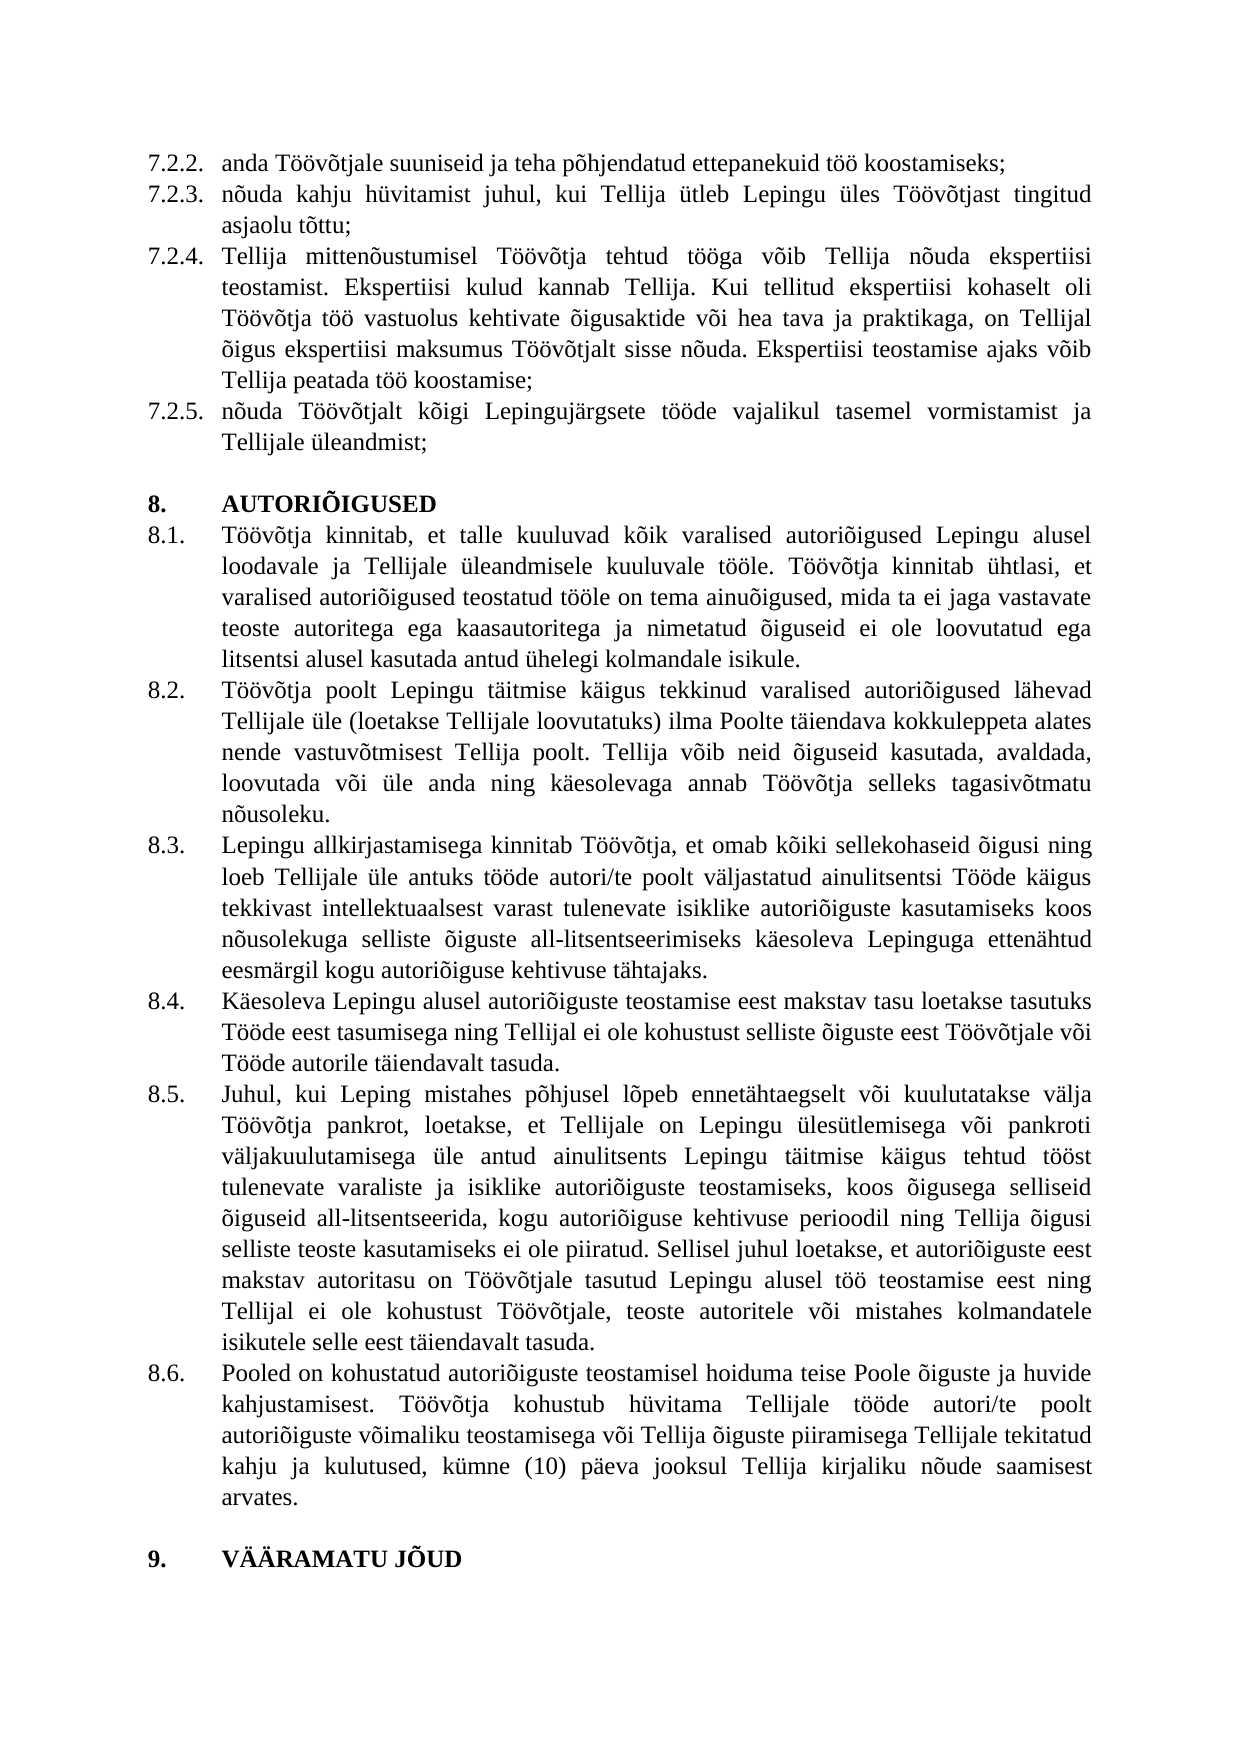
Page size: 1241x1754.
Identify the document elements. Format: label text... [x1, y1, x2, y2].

list nõuda kahju hüvitamist juhul, kui Tellija ütleb Lepingu üles Töövõtjast tingitud asjaolu tõttu; [148, 179, 1093, 238]
list Käesoleva Lepingu alusel autoriõiguste teostamise eest makstav tasu loetakse tasutuks Tööde eest tasumisega ning Tellijal ei ole kohustust selliste õiguste eest Töövõtjale või Tööde autorile täiendavalt tasuda. [148, 986, 1093, 1077]
list Töövõtja kinnitab, et talle kuuluvad kõik varalised autoriõigused Lepingu alusel loodavale ja Tellijale üleandmisele kuuluvale tööle. Töövõtja kinnitab ühtlasi, et varalised autoriõigused teostatud tööle on tema ainuõigused, mida ta ei jaga vastavate teoste autoritega ega kaasautoritega ja nimetatud õiguseid ei ole loovutatud ega litsentsi alusel kasutada antud ühelegi kolmandale isikule. [148, 520, 1093, 673]
list Töövõtja poolt Lepingu täitmise käigus tekkinud varalised autoriõigused lähevad Tellijale üle (loetakse Tellijale loovutatuks) ilma Poolte täiendava kokkuleppeta alates nende vastuvõtmisest Tellija poolt. Tellija võib neid õiguseid kasutada, avaldada, loovutada või üle anda ning käesolevaga annab Töövõtja selleks tagasivõtmatu nõusoleku. [148, 675, 1093, 828]
list Tellija mittenõustumisel Töövõtja tehtud tööga võib Tellija nõuda ekspertiisi teostamist. Ekspertiisi kulud kannab Tellija. Kui tellitud ekspertiisi kohaselt oli Töövõtja töö vastuolus kehtivate õigusaktide või hea tava ja praktikaga, on Tellijal õigus ekspertiisi maksumus Töövõtjalt sisse nõuda. Ekspertiisi teostamise ajaks võib Tellija peatada töö koostamise; [148, 241, 1093, 394]
list Pooled on kohustatud autoriõiguste teostamisel hoiduma teise Poole õiguste ja huvide kahjustamisest. Töövõtja kohustub hüvitama Tellijale tööde autori/te poolt autoriõiguste võimaliku teostamisega või Tellija õiguste piiramisega Tellijale tekitatud kahju ja kulutused, kümne (10) päeva jooksul Tellija kirjaliku nõude saamisest arvates. [148, 1358, 1093, 1511]
list anda Töövõtjale suuniseid ja teha põhjendatud ettepanekuid töö koostamiseks; [148, 148, 1093, 176]
list Juhul, kui Leping mistahes põhjusel lõpeb ennetähtaegselt või kuulutatakse välja Töövõtja pankrot, loetakse, et Tellijale on Lepingu ülesütlemisega või pankroti väljakuulutamisega üle antud ainulitsents Lepingu täitmise käigus tehtud tööst tulenevate varaliste ja isiklike autoriõiguste teostamiseks, koos õigusega selliseid õiguseid all-litsentseerida, kogu autoriõiguse kehtivuse perioodil ning Tellija õigusi selliste teoste kasutamiseks ei ole piiratud. Sellisel juhul loetakse, et autoriõiguste eest makstav autoritasu on Töövõtjale tasutud Lepingu alusel töö teostamise eest ning Tellijal ei ole kohustust Töövõtjale, teoste autoritele või mistahes kolmandatele isikutele selle eest täiendavalt tasuda. [148, 1079, 1093, 1356]
list VÄÄRAMATU JÕUD [148, 1544, 1093, 1573]
list AUTORIÕIGUSED [148, 489, 1093, 518]
list Lepingu allkirjastamisega kinnitab Töövõtja, et omab kõiki sellekohaseid õigusi ning loeb Tellijale üle antuks tööde autori/te poolt väljastatud ainulitsentsi Tööde käigus tekkivast intellektuaalsest varast tulenevate isiklike autoriõiguste kasutamiseks koos nõusolekuga selliste õiguste all-litsentseerimiseks käesoleva Lepinguga ettenähtud eesmärgil kogu autoriõiguse kehtivuse tähtajaks. [148, 831, 1093, 983]
list nõuda Töövõtjalt kõigi Lepingujärgsete tööde vajalikul tasemel vormistamist ja Tellijale üleandmist; [148, 396, 1093, 456]
